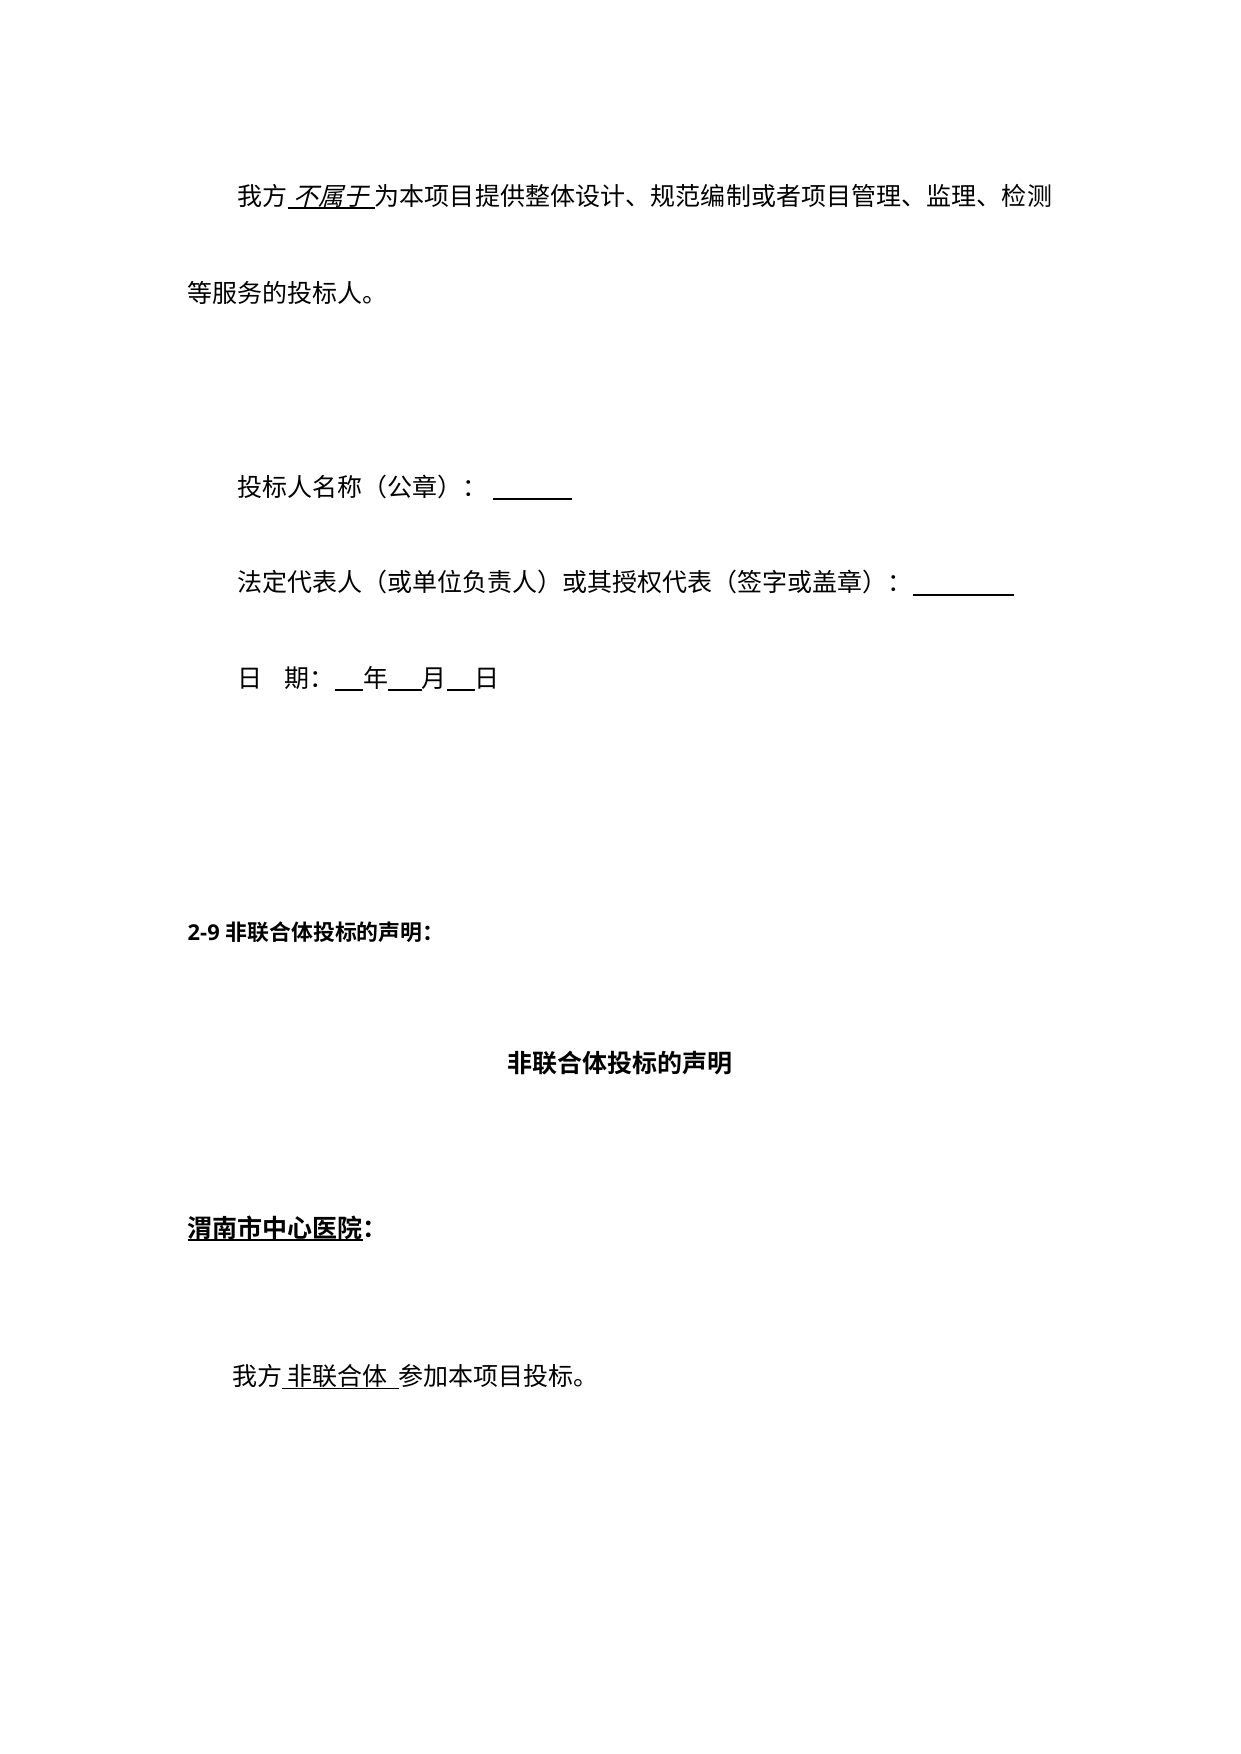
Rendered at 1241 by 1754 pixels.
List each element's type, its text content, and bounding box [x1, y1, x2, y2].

text 我方 不属于 为本项目提供整体设计、规范编制或者项目管理、监理、检测等服务的投标人。 [187, 162, 1053, 324]
text 日 期： 年 月 日 [187, 644, 1053, 709]
text 2-9 非联合体投标的声明： [187, 914, 1053, 947]
text 投标人名称（公章）： [187, 453, 1053, 518]
text 法定代表人（或单位负责人）或其授权代表（签字或盖章）： [187, 548, 1053, 613]
text 渭南市中心医院： [187, 1194, 1053, 1259]
text 非联合体投标的声明 [187, 1029, 1053, 1094]
text 我方 非联合体 参加本项目投标。 [187, 1342, 1053, 1407]
